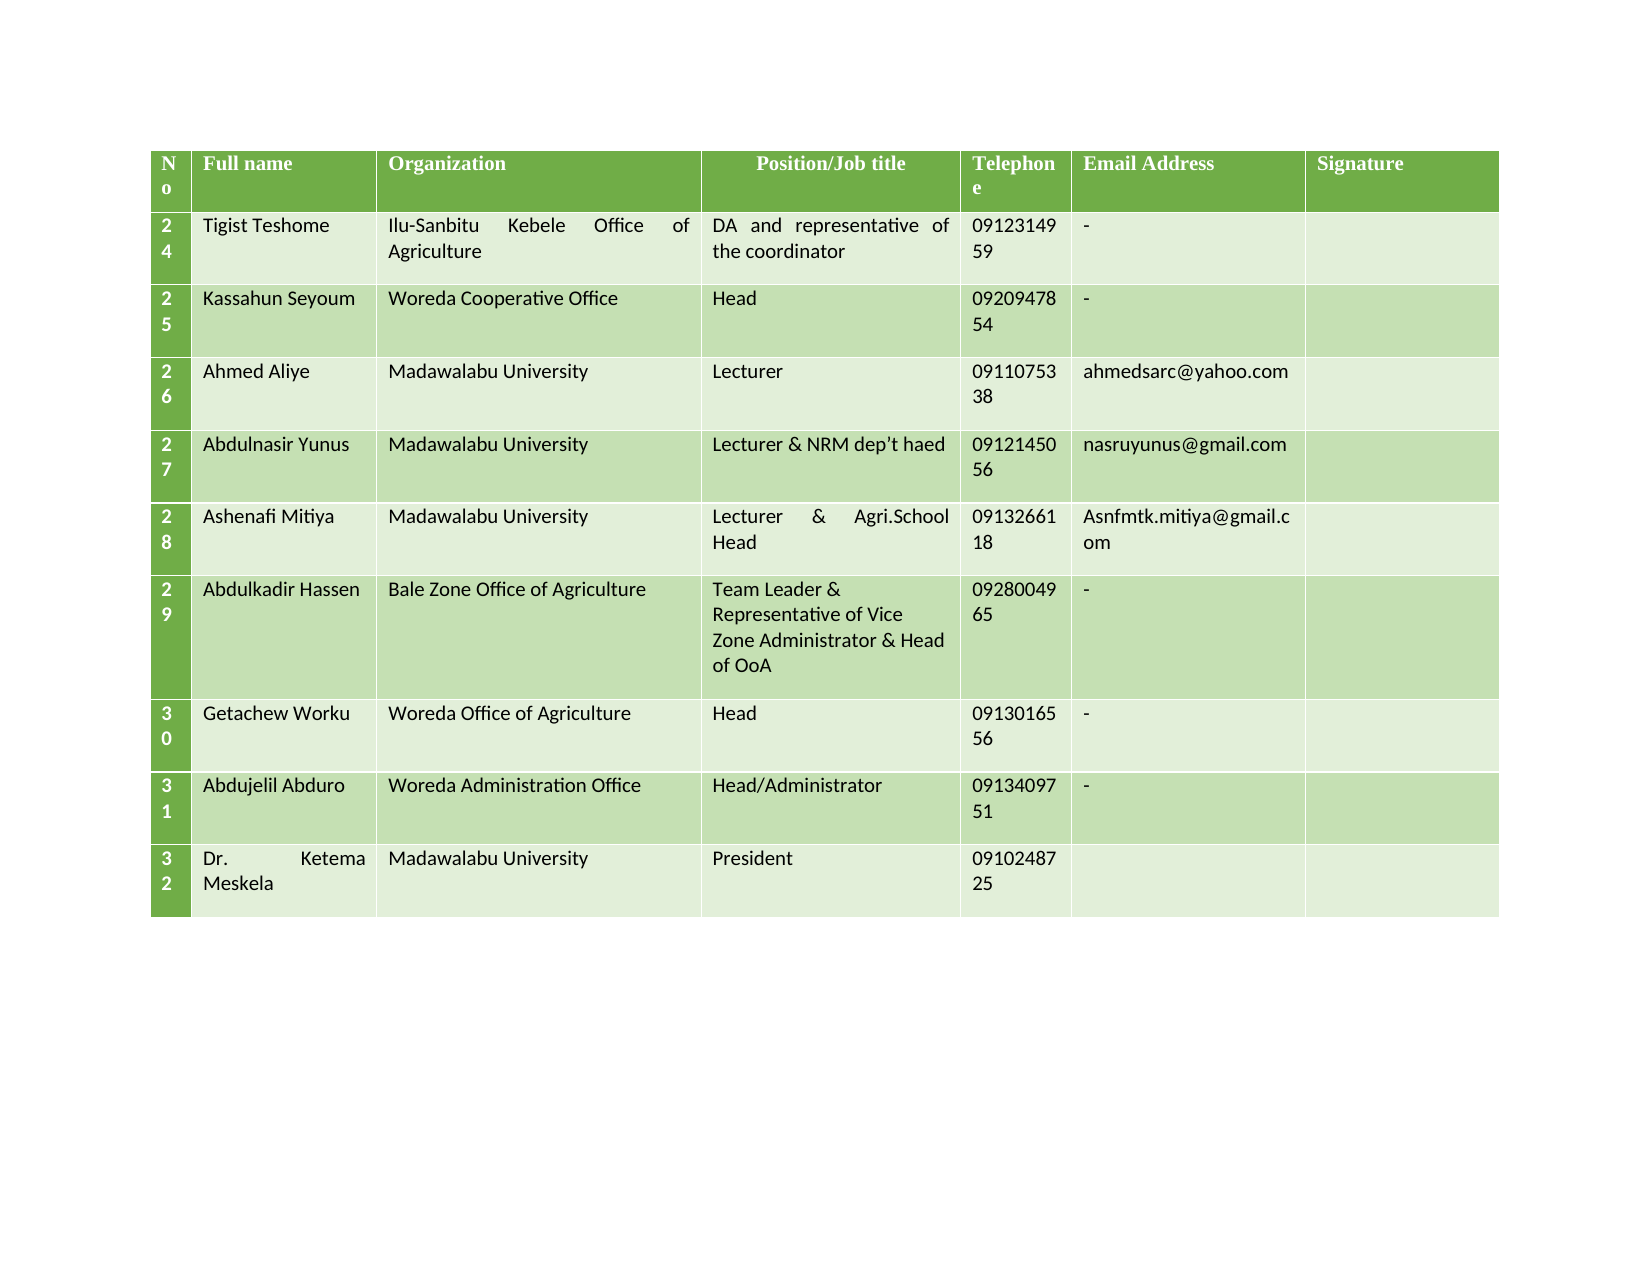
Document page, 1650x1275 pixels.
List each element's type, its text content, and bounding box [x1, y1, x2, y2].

table_cell Woreda Administration Office [377, 773, 701, 844]
table_cell 32 [151, 845, 191, 917]
table_cell 0928004965 [961, 576, 1071, 699]
table_cell 28 [151, 504, 191, 575]
table_cell Bale Zone Office of Agriculture [377, 576, 701, 699]
table_cell 30 [151, 700, 191, 771]
table_cell 0910248725 [961, 845, 1071, 917]
table_cell [1306, 845, 1499, 917]
table_header Full name [192, 151, 376, 212]
table_cell 26 [151, 358, 191, 430]
table_cell [1306, 504, 1499, 575]
table_header No [151, 151, 191, 212]
table_cell [1306, 773, 1499, 844]
table_cell Asnfmtk.mitiya@gmail.com [1072, 504, 1305, 575]
table_cell 0912314959 [961, 213, 1071, 284]
table_cell 0911075338 [961, 358, 1071, 430]
table_header Telephone [961, 151, 1071, 212]
table_cell Abdulkadir Hassen [192, 576, 376, 699]
table_cell Madawalabu University [377, 845, 701, 917]
table_cell [1306, 576, 1499, 699]
table_cell - [1072, 213, 1305, 284]
table_header Organization [377, 151, 701, 212]
table_cell Lecturer & Agri.School Head [702, 504, 960, 575]
table_cell Ahmed Aliye [192, 358, 376, 430]
table_cell Madawalabu University [377, 358, 701, 430]
table_cell 31 [151, 773, 191, 844]
table_cell Lecturer & NRM dep’t haed [702, 431, 960, 502]
table_header Position/Job title [702, 151, 960, 212]
table_cell 29 [151, 576, 191, 699]
table_cell 25 [151, 285, 191, 357]
table_cell 24 [151, 213, 191, 284]
table_cell Head [702, 700, 960, 771]
table_cell [1306, 431, 1499, 502]
table_cell Lecturer [702, 358, 960, 430]
table_cell 0912145056 [961, 431, 1071, 502]
table_cell 27 [151, 431, 191, 502]
table_cell DA and representative of the coordinator [702, 213, 960, 284]
table_cell - [1072, 773, 1305, 844]
table_header Signature [1306, 151, 1499, 212]
table_cell nasruyunus@gmail.com [1072, 431, 1305, 502]
table_cell Madawalabu University [377, 504, 701, 575]
table_cell 0913266118 [961, 504, 1071, 575]
table_cell Getachew Worku [192, 700, 376, 771]
table_cell 0913016556 [961, 700, 1071, 771]
table_cell Woreda Cooperative Office [377, 285, 701, 357]
table_cell Tigist Teshome [192, 213, 376, 284]
table_cell [1306, 285, 1499, 357]
table_cell Ashenafi Mitiya [192, 504, 376, 575]
table_cell Dr. Ketema Meskela [192, 845, 376, 917]
table_cell - [1072, 700, 1305, 771]
table_cell Madawalabu University [377, 431, 701, 502]
table_cell Ilu-Sanbitu Kebele Office of Agriculture [377, 213, 701, 284]
table_cell Kassahun Seyoum [192, 285, 376, 357]
table_cell [1072, 845, 1305, 917]
table_cell 0913409751 [961, 773, 1071, 844]
table_cell Head/Administrator [702, 773, 960, 844]
table_cell Abdulnasir Yunus [192, 431, 376, 502]
table_cell Woreda Office of Agriculture [377, 700, 701, 771]
table_cell ahmedsarc@yahoo.com [1072, 358, 1305, 430]
table_cell [1306, 213, 1499, 284]
table_cell - [1072, 285, 1305, 357]
table_cell - [1072, 576, 1305, 699]
table_cell Team Leader & Representative of Vice Zone Administrator & Head of OoA [702, 576, 960, 699]
table_cell [1306, 700, 1499, 771]
table_cell 0920947854 [961, 285, 1071, 357]
table_cell Head [702, 285, 960, 357]
table_header Email Address [1072, 151, 1305, 212]
table_cell [1306, 358, 1499, 430]
table_cell Abdujelil Abduro [192, 773, 376, 844]
table_cell President [702, 845, 960, 917]
